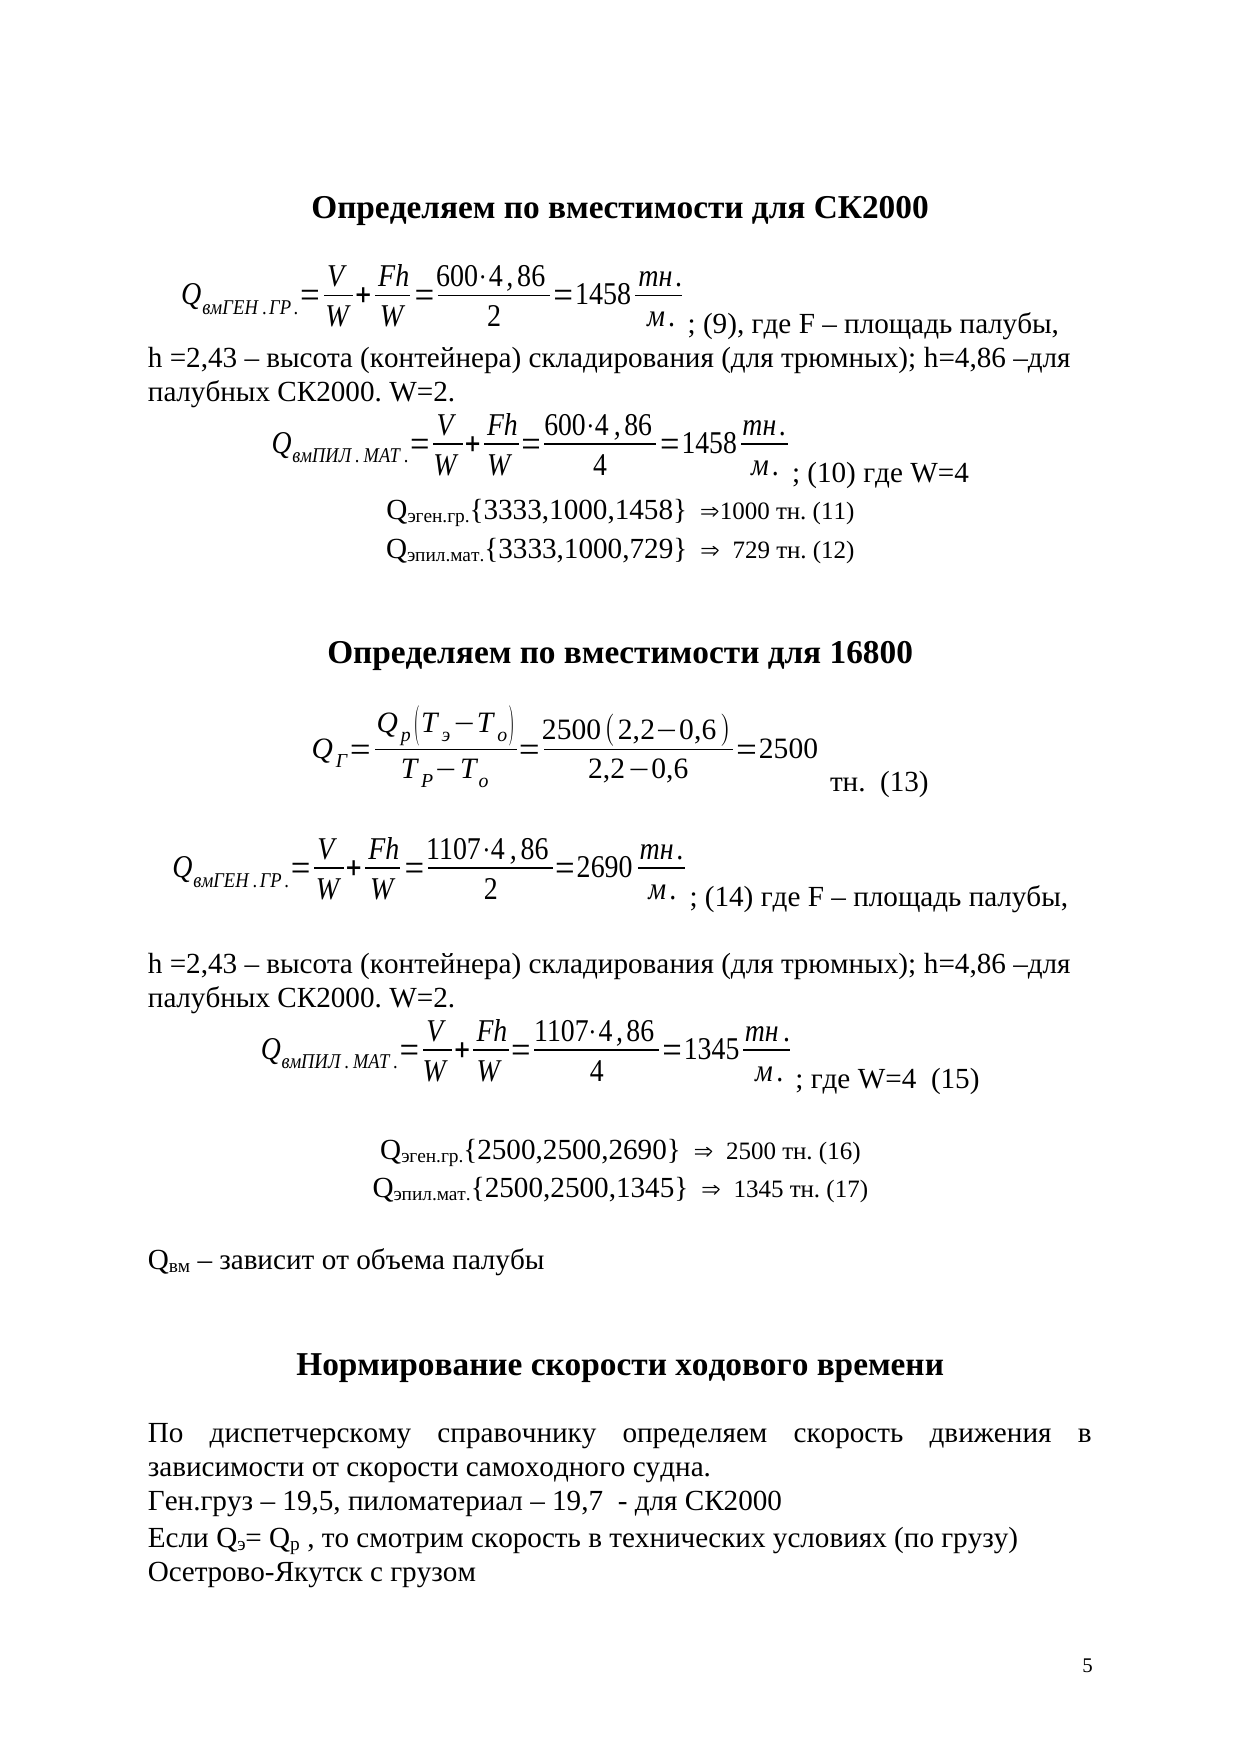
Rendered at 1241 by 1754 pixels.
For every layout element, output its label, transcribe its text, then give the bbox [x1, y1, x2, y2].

text Осетрово-Якутск с грузом [148, 1554, 1092, 1588]
text Qэген.гр.{2500,2500,2690}2500 тн. (16) [148, 1128, 1092, 1166]
text h =2,43 – высота (контейнера) складирования (для трюмных); h=4,86 –для палубных СК2000. W=2. [148, 340, 1092, 407]
text h =2,43 – высота (контейнера) складирования (для трюмных); h=4,86 –для палубных СК2000. W=2. [148, 946, 1092, 1013]
text Ген.груз – 19,5, пиломатериал – 19,7 - для СК2000 [148, 1483, 1092, 1516]
text Qэпил.мат.{3333,1000,729}729 тн. (12) [148, 527, 1092, 565]
text Нормирование скорости ходового времени [148, 1344, 1092, 1382]
text По диспетчерскому справочнику определяем скорость движения в зависимости от скорости самоходного судна. [148, 1416, 1092, 1483]
text Qвм – зависит от объема палубы [148, 1238, 1092, 1277]
text ; (10) где W=4 [148, 407, 1092, 488]
text Qэген.гр.{3333,1000,1458}1000 тн. (11) [148, 488, 1092, 527]
text Определяем по вместимости для СК2000 [148, 187, 1092, 225]
text Если Qэ= Qр , то смотрим скорость в технических условиях (по грузу) [148, 1516, 1092, 1554]
text Определяем по вместимости для 16800 [148, 632, 1092, 671]
text Qэпил.мат.{2500,2500,1345}1345 тн. (17) [148, 1166, 1092, 1205]
text ; где W=4 (15) [148, 1013, 1092, 1094]
text тн. (13) [148, 704, 1092, 798]
text ; (9), где F – площадь палубы, [148, 259, 1092, 340]
text ; (14) где F – площадь палубы, [148, 831, 1092, 913]
